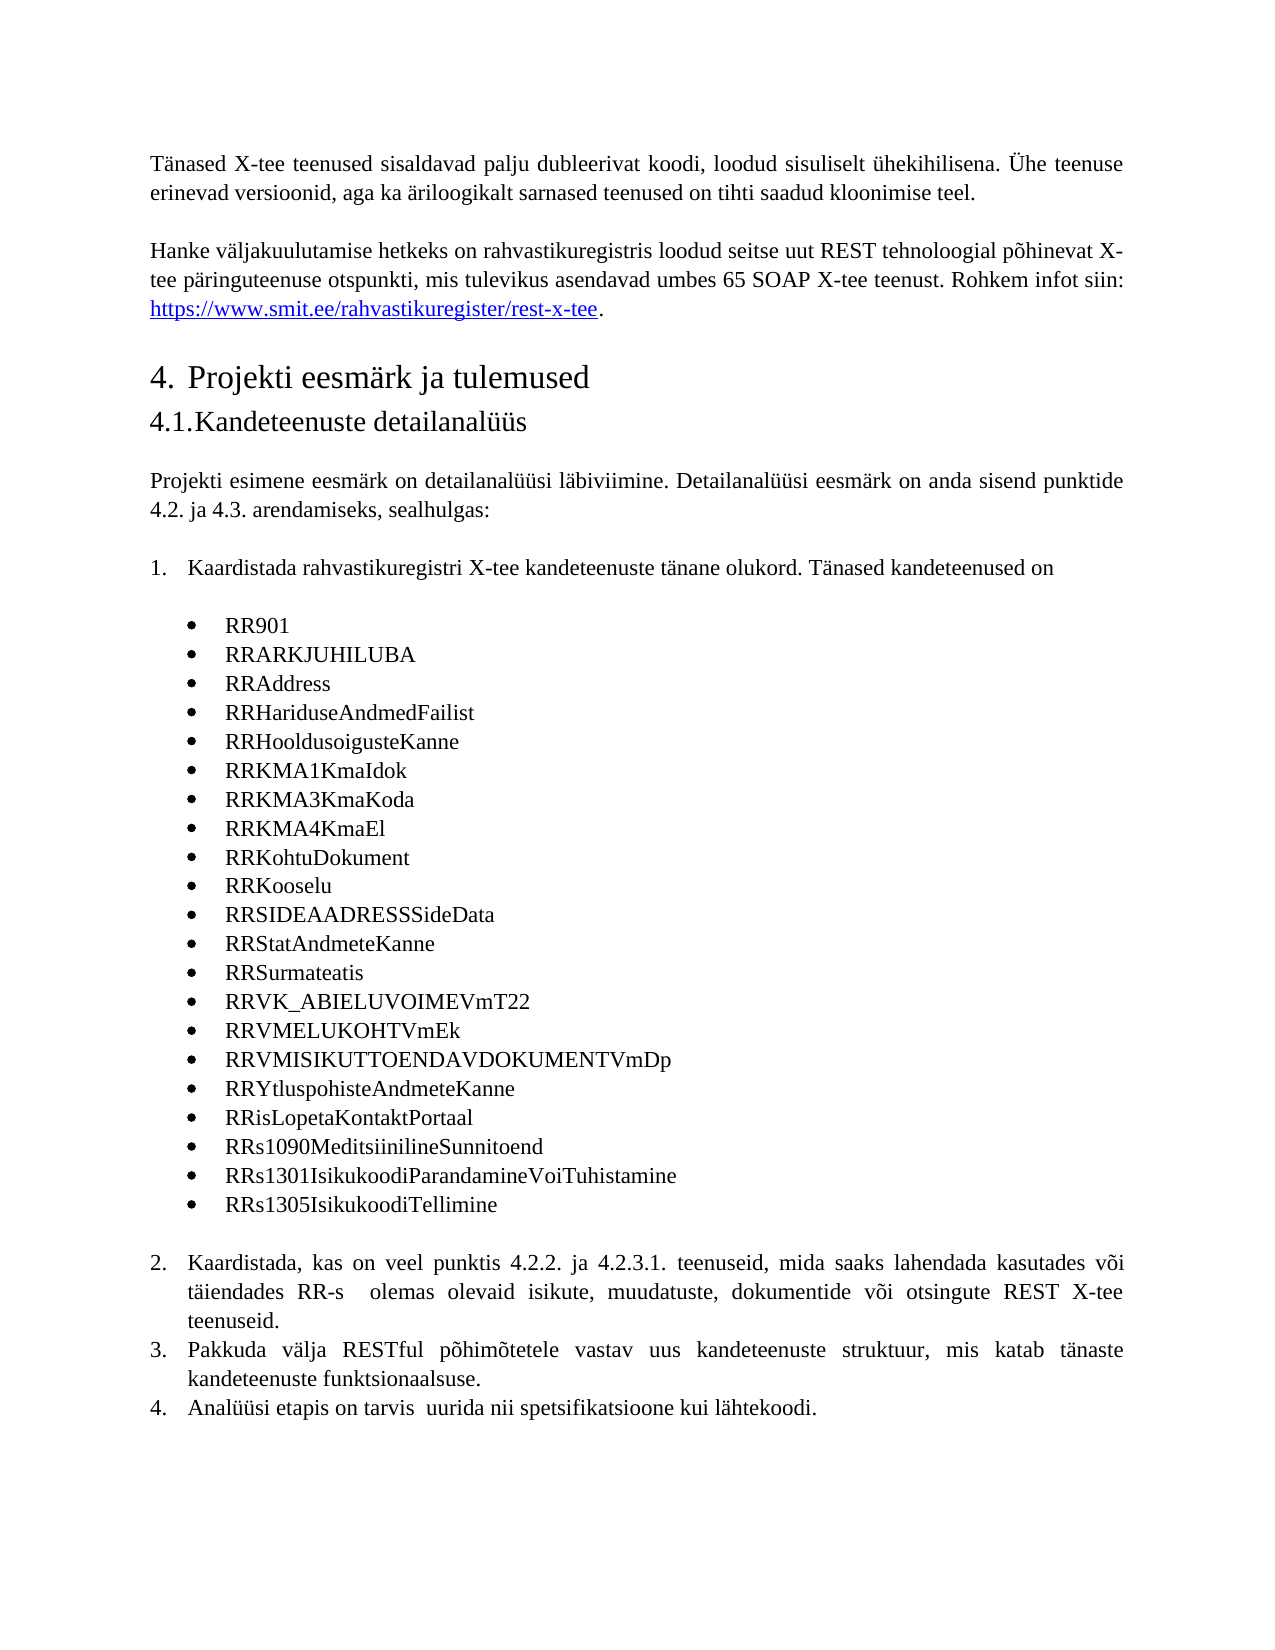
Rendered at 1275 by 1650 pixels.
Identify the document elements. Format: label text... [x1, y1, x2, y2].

list RRs1301IsikukoodiParandamineVoiTuhistamine [187, 1162, 1125, 1188]
list RRSIDEAADRESSSideData [187, 901, 1125, 928]
list RRAddress [187, 670, 1125, 696]
list RRKohtuDokument [187, 843, 1125, 870]
list RRStatAndmeteKanne [187, 930, 1125, 957]
text Projekti esimene eesmärk on detailanalüüsi läbiviimine. Detailanalüüsi eesmärk on anda sisend punktide 4.2. ja 4.3. arendamiseks, sealhulgas: [150, 467, 1125, 522]
list RRVMISIKUTTOENDAVDOKUMENTVmDp [187, 1046, 1125, 1073]
list RRHariduseAndmedFailist [187, 699, 1125, 725]
subtitle Projekti eesmärk ja tulemused [150, 357, 1125, 396]
list RRKMA1KmaIdok [187, 757, 1125, 783]
subtitle Kandeteenuste detailanalüüs [149, 404, 1125, 437]
list RRKooselu [187, 872, 1125, 899]
list RRKMA3KmaKoda [187, 786, 1125, 812]
list Analüüsi etapis on tarvis uurida nii spetsifikatsioone kui lähtekoodi. [150, 1394, 1125, 1420]
list Kaardistada, kas on veel punktis 4.2.2. ja 4.2.3.1. teenuseid, mida saaks lahendada kasutades või täiendades RR-s olemas olevaid isikute, muudatuste, dokumentide või otsingute REST X-tee teenuseid. [150, 1249, 1125, 1333]
list RRYtluspohisteAndmeteKanne [187, 1075, 1125, 1102]
text Hanke väljakuulutamise hetkeks on rahvastikuregistris loodud seitse uut REST tehnoloogial põhinevat X-tee päringuteenuse otspunkti, mis tulevikus asendavad umbes 65 SOAP X-tee teenust. Rohkem infot siin: https://www.smit.ee/rahvastikuregister/rest-x-tee. [150, 237, 1125, 321]
list RRisLopetaKontaktPortaal [187, 1104, 1125, 1131]
text Tänased X-tee teenused sisaldavad palju dubleerivat koodi, loodud sisuliselt ühekihilisena. Ühe teenuse erinevad versioonid, aga ka äriloogikalt sarnased teenused on tihti saadud kloonimise teel. [150, 150, 1125, 205]
list RR901 [187, 612, 1125, 638]
list Pakkuda välja RESTful põhimõtetele vastav uus kandeteenuste struktuur, mis katab tänaste kandeteenuste funktsionaalsuse. [150, 1336, 1125, 1391]
list RRHooldusoigusteKanne [187, 728, 1125, 754]
list RRARKJUHILUBA [187, 641, 1125, 667]
list RRVK_ABIELUVOIMEVmT22 [187, 988, 1125, 1015]
list RRs1090MeditsiinilineSunnitoend [187, 1133, 1125, 1159]
list Kaardistada rahvastikuregistri X-tee kandeteenuste tänane olukord. Tänased kandeteenused on [150, 554, 1125, 580]
list RRKMA4KmaEl [187, 814, 1125, 841]
list RRs1305IsikukoodiTellimine [187, 1191, 1125, 1217]
list RRSurmateatis [187, 959, 1125, 986]
list RRVMELUKOHTVmEk [187, 1017, 1125, 1044]
